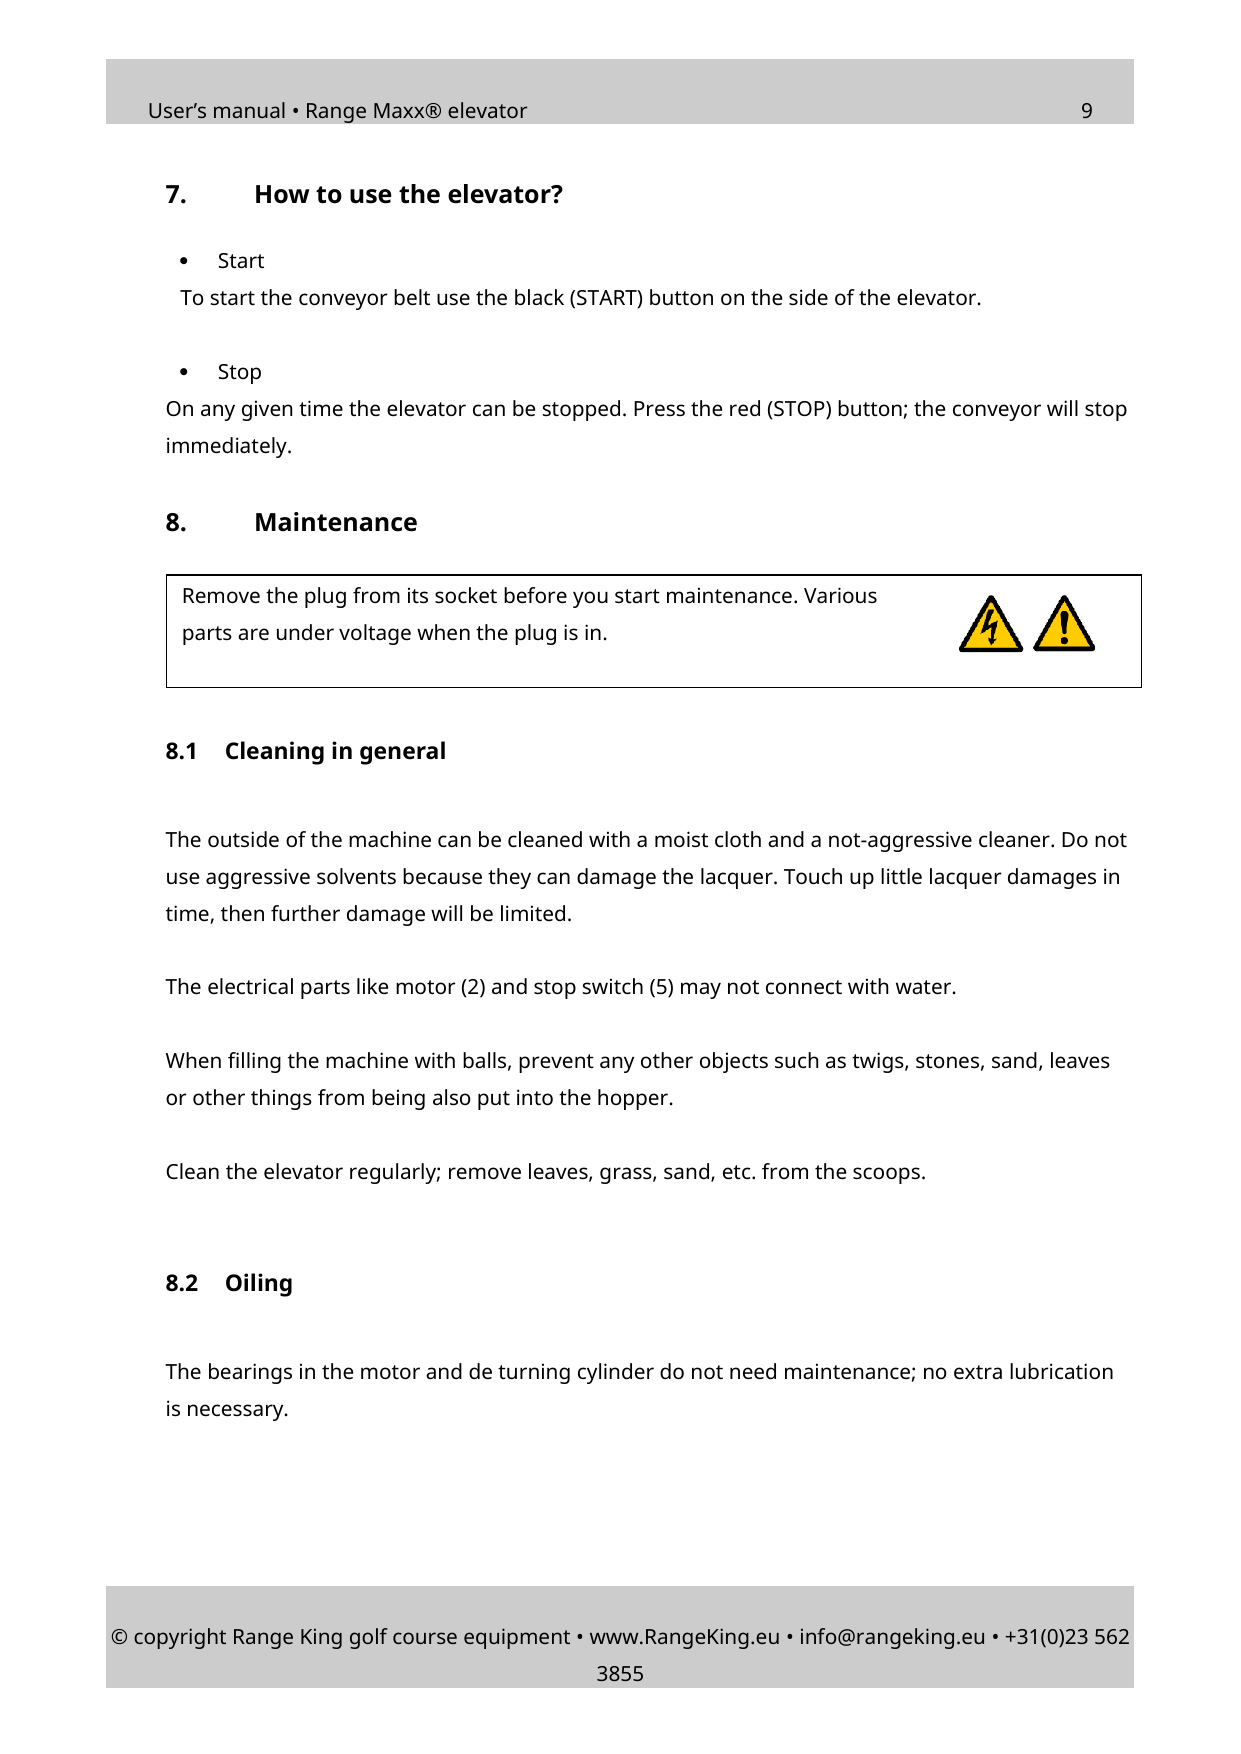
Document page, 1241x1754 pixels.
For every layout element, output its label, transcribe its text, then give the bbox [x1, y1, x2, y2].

text When filling the machine with balls, prevent any other objects such as twigs, stones, sand, leaves or other things from being also put into the hopper. [165, 1046, 1134, 1111]
subtitle Oiling [165, 1267, 1134, 1299]
picture [1031, 593, 1096, 653]
list Stop [180, 357, 1134, 386]
subtitle Maintenance [165, 504, 1134, 539]
text Clean the elevator regularly; remove leaves, grass, sand, etc. from the scoops. [165, 1157, 1134, 1185]
text On any given time the elevator can be stopped. Press the red (STOP) button; the conveyor will stop immediately. [165, 394, 1134, 459]
text To start the conveyor belt use the black (START) button on the side of the elevator. [180, 283, 1134, 312]
subtitle Cleaning in general [165, 735, 1134, 766]
text The outside of the machine can be cleaned with a moist cloth and a not-aggressive cleaner. Do not use aggressive solvents because they can damage the lacquer. Touch up little lacquer damages in time, then further damage will be limited. [165, 825, 1134, 927]
list Start [180, 246, 1134, 275]
picture [957, 593, 1025, 653]
text The electrical parts like motor (2) and stop switch (5) may not connect with water. [165, 972, 1134, 1001]
text The bearings in the motor and de turning cylinder do not need maintenance; no extra lubrication is necessary. [165, 1357, 1134, 1423]
subtitle How to use the elevator? [165, 177, 1134, 211]
